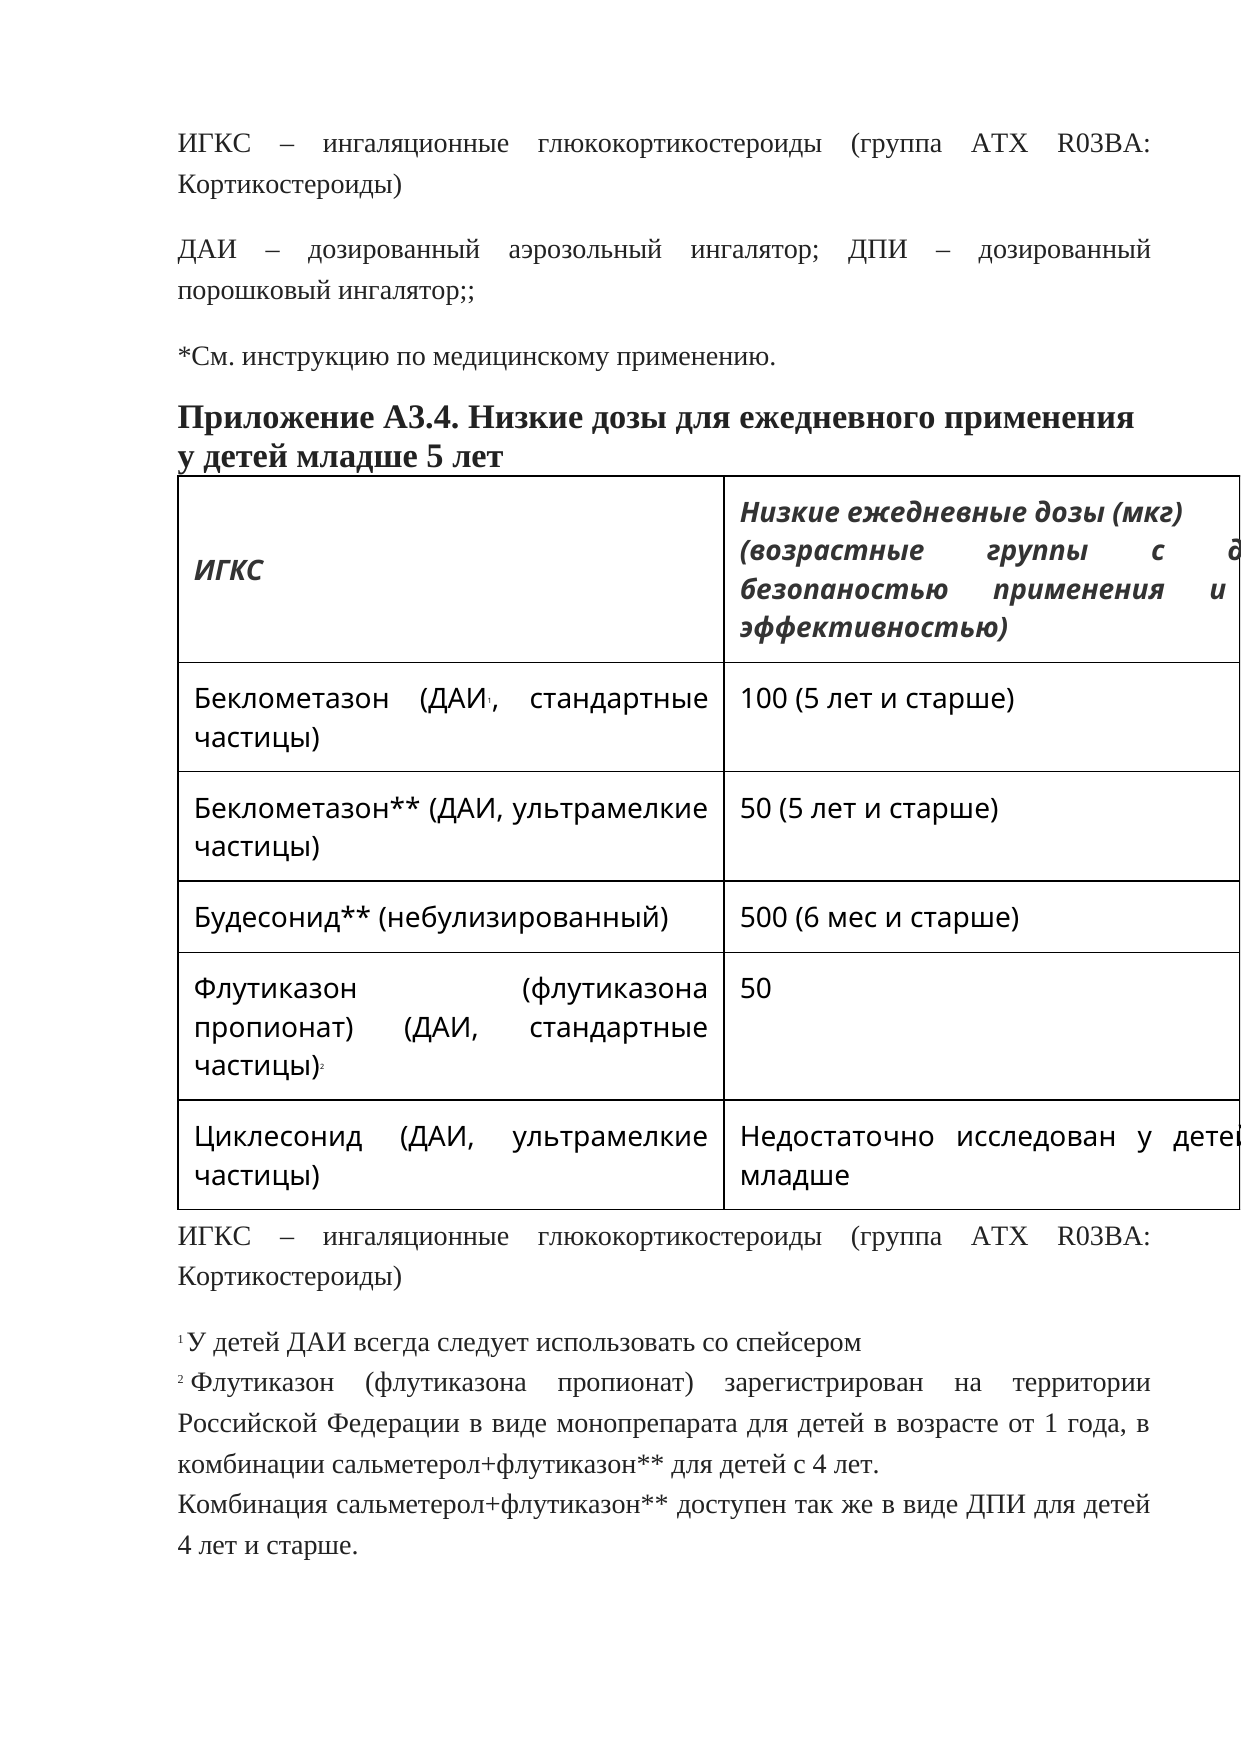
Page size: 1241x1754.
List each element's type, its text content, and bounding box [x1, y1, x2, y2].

table_cell 50 [725, 953, 1239, 1099]
text Приложение А3.4. Низкие дозы для ежедневного применения у детей младше 5 лет [177, 396, 1152, 475]
table_header ИГКС [179, 477, 723, 661]
table_cell Недостаточно исследован у детей 5 лет и младше [725, 1101, 1239, 1209]
table_cell Флутиказон (флутиказона пропионат) (ДАИ, стандартные частицы)2 [179, 953, 723, 1099]
table_cell Циклесонид (ДАИ, ультрамелкие частицы) [179, 1101, 723, 1209]
text ДАИ – дозированный аэрозольный ингалятор; ДПИ – дозированный порошковый ингалятор;; [177, 224, 1152, 306]
text ИГКС – ингаляционные глюкокортикостероиды (группа АТХ R03BA: Кортикостероиды) [177, 1210, 1152, 1292]
table_cell 100 (5 лет и старше) [725, 663, 1239, 771]
text Комбинация сальметерол+флутиказон** доступен так же в виде ДПИ для детей 4 лет и старше. [177, 1479, 1152, 1560]
table_cell Будесонид** (небулизированный) [179, 882, 723, 951]
table_cell Беклометазон (ДАИ1, стандартные частицы) [179, 663, 723, 771]
table_cell 50 (5 лет и старше) [725, 772, 1239, 880]
text ИГКС – ингаляционные глюкокортикостероиды (группа АТХ R03BA: Кортикостероиды) [177, 118, 1152, 199]
text 2 Флутиказон (флутиказона пропионат) зарегистрирован на территории Российской Федерации в виде монопрепарата для детей в возрасте от 1 года, в комбинации сальметерол+флутиказон** для детей с 4 лет. [177, 1357, 1152, 1479]
table_header Низкие ежедневные дозы (мкг) (возрастные группы с доказанной безопаностью применения и хорошей эффективностью) [725, 477, 1239, 661]
table_cell Беклометазон** (ДАИ, ультрамелкие частицы) [179, 772, 723, 880]
text 1 У детей ДАИ всегда следует использовать со спейсером [177, 1317, 1152, 1357]
table_cell 500 (6 мес и старше) [725, 882, 1239, 951]
text *См. инструкцию по медицинскому применению. [177, 331, 1152, 371]
